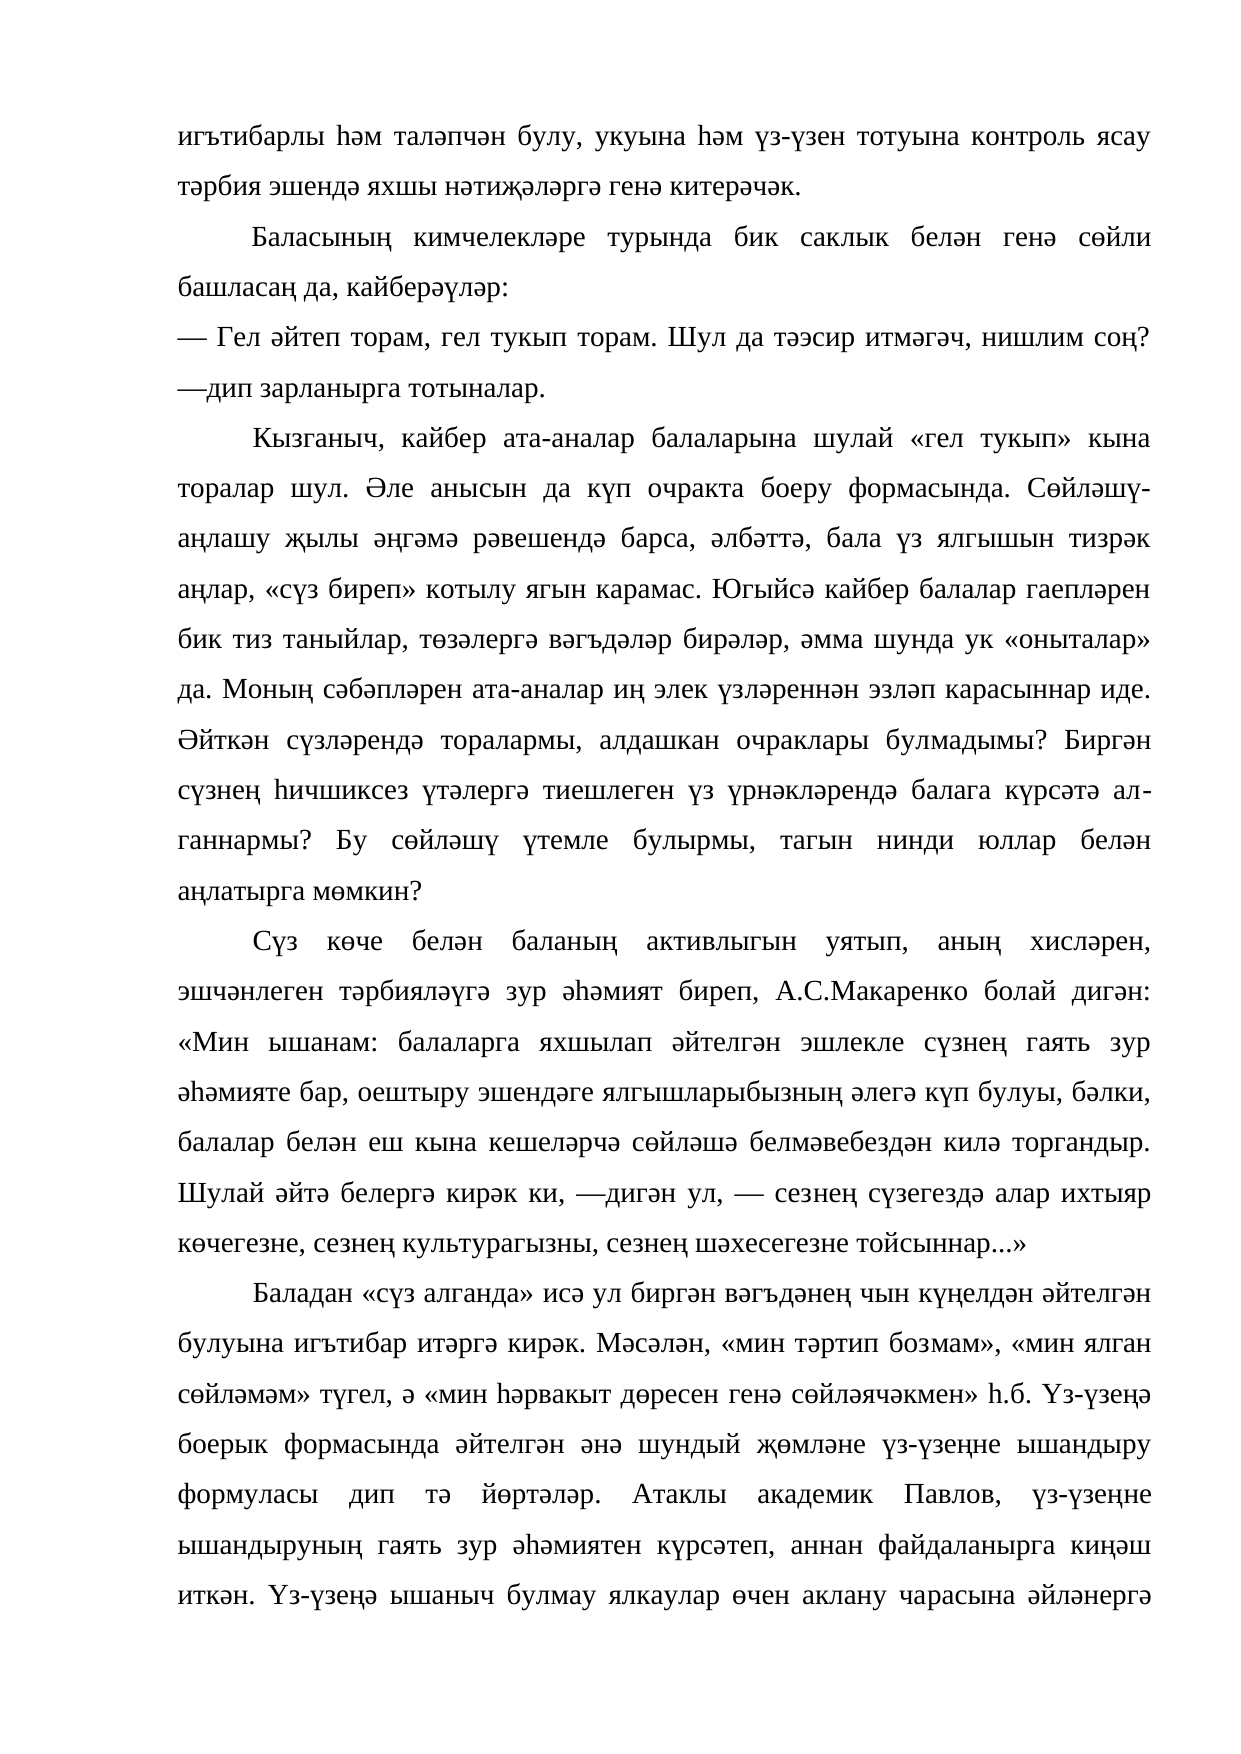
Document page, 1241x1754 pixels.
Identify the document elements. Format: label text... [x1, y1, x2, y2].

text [177, 1275, 1152, 1611]
text Сүз көче белән баланың активлыгын уятып, аның хисләрен, эшчәнлеген тәрбияләүгә зур әһәмият биреп, А.С.Макаренко болай дигән: «Мин ышанам: балаларга яхшылап әйтелгән эшлекле сүзнең гаять зур әһәмияте бар, оештыру эшендәге ялгышларыбызның әлегә күп булуы, бәлки, балалар белән еш кына кешеләрчә сөйләшә белмәвебездән килә торгандыр. Шулай әйтә белергә кирәк ки, —дигән ул, — сезнең сүзегездә алар ихтыяр көчегезне, сезнең культурагызны, сезнең шәхесегезне тойсыннар...» [177, 923, 1152, 1258]
text — Гел әйтеп торам, гел тукып торам. Шул да тәэсир итмәгәч, нишлим соң? —дип зарланырга тотыналар. [177, 319, 1152, 403]
text Кызганыч, кайбер ата-аналар балаларына шулай «гел тукып» кына торалар шул. Әле анысын да күп очракта боеру формасында. Сөйләшү-аңлашу җылы әңгәмә рәвешендә барса, әлбәттә, бала үз ялгышын тизрәк аңлар, «сүз биреп» котылу ягын карамас. Югыйсә кайбер балалар гаепләрен бик тиз таныйлар, төзәлергә вәгъдәләр бирәләр, әмма шунда ук «оныталар» да. Моның сәбәпләрен ата-аналар иң элек үзләреннән эзләп карасыннар иде. Әйткән сүзләрендә торалармы, алдашкан очраклары булмадымы? Биргән сүзнең һичшиксез үтәлергә тиешлеген үз үрнәкләрендә балага күрсәтә алганнармы? Бу сөйләшү үтемле булырмы, тагын нинди юллар белән аңлатырга мөмкин? [177, 420, 1152, 906]
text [177, 118, 1152, 202]
text Баласының кимчелекләре турында бик саклык белән генә сөйли башласаң да, кайберәүләр: [177, 219, 1152, 303]
